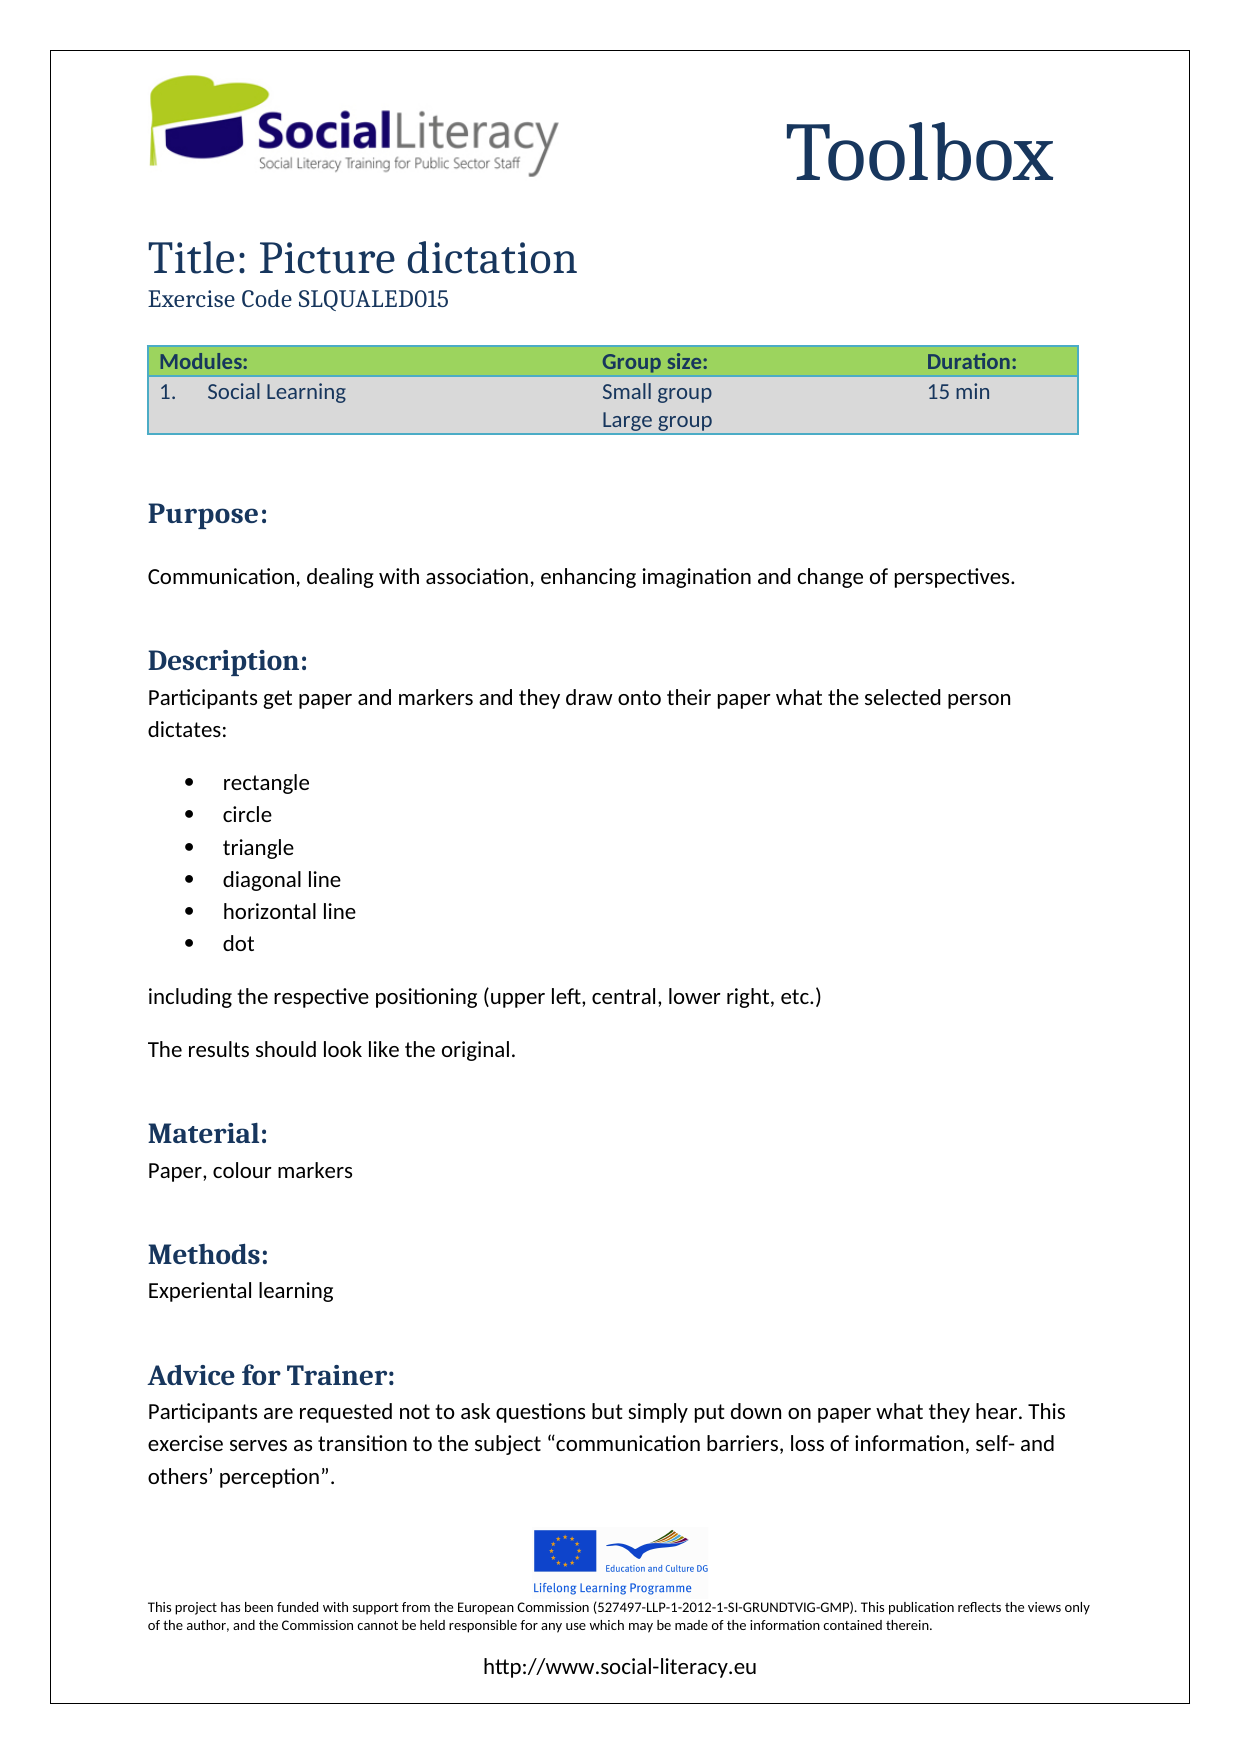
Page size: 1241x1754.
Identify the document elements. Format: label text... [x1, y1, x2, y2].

list triangle [185, 833, 1093, 861]
table_cell 1. Social Learning [149, 377, 591, 433]
text Communication, dealing with association, enhancing imagination and change of perspectives. [148, 562, 1093, 590]
list rectangle [185, 768, 1093, 796]
table_cell 15 min [915, 377, 1077, 433]
title Purpose: [148, 497, 1093, 531]
text Participants get paper and markers and they draw onto their paper what the selected person dictates: [148, 683, 1093, 743]
table_header Modules: [149, 347, 591, 375]
list dot [185, 929, 1093, 957]
list horizontal line [185, 897, 1093, 925]
picture [147, 73, 561, 181]
title Exercise Code SLQUALED015 [148, 285, 1093, 314]
title Title: Picture dictation [148, 232, 1093, 285]
table_cell Small group Large group [591, 377, 915, 433]
text Paper, colour markers [148, 1156, 1093, 1184]
table_header Duration: [915, 347, 1077, 375]
picture [532, 1527, 709, 1599]
list diagonal line [185, 865, 1093, 893]
table_header Group size: [591, 347, 915, 375]
text Experiental learning [148, 1277, 1093, 1305]
text The results should look like the original. [148, 1035, 1093, 1063]
list circle [185, 800, 1093, 828]
text including the respective positioning (upper left, central, lower right, etc.) [148, 982, 1093, 1010]
subtitle Description: [148, 644, 1093, 678]
subtitle Material: [148, 1117, 1093, 1151]
subtitle Methods: [148, 1238, 1093, 1272]
subtitle Advice for Trainer: [148, 1359, 1093, 1392]
text Participants are requested not to ask questions but simply put down on paper what they hear. This exercise serves as transition to the subject “communication barriers, loss of information, self- and others’ perception”. [148, 1397, 1093, 1490]
